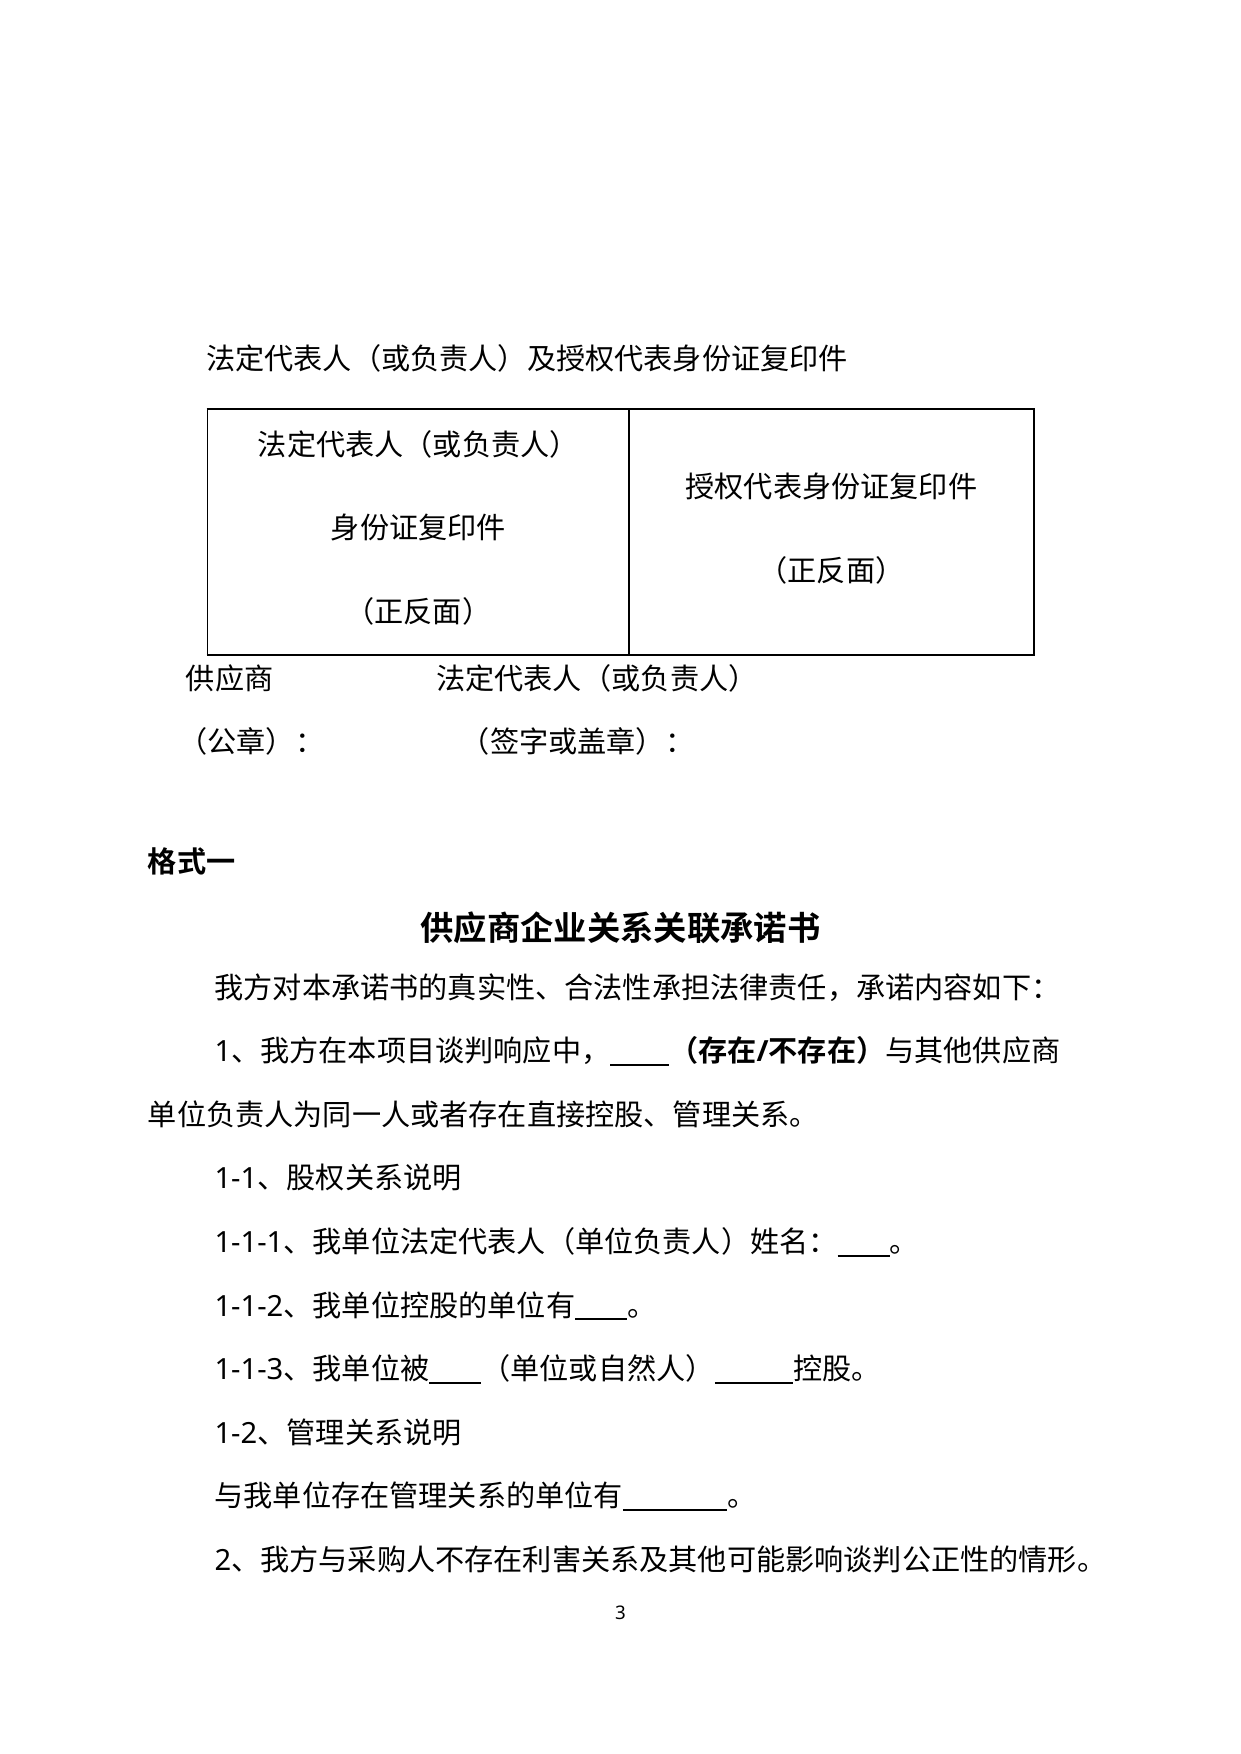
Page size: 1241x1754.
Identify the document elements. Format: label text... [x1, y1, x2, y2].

text 格式一 [148, 838, 1078, 881]
table_header 授权代表身份证复印件 （正反面） [630, 410, 1033, 654]
text 1-1-1、我单位法定代表人（单位负责人）姓名： 。 [148, 1218, 1093, 1261]
text 1-2、管理关系说明 [148, 1409, 1078, 1452]
text 法定代表人（或负责人）及授权代表身份证复印件 [148, 324, 1092, 389]
text 我方对本承诺书的真实性、合法性承担法律责任，承诺内容如下： [148, 964, 1078, 1007]
text 1-1、股权关系说明 [148, 1155, 1078, 1197]
text 1-1-2、我单位控股的单位有 。 [148, 1282, 1078, 1324]
text （公章）： （签字或盖章）： [148, 719, 1092, 761]
text 供应商 法定代表人（或负责人） [148, 656, 1092, 698]
text 与我单位存在管理关系的单位有 。 [148, 1473, 1078, 1515]
text 2、我方与采购人不存在利害关系及其他可能影响谈判公正性的情形。 [148, 1536, 1078, 1578]
table_header 法定代表人（或负责人） 身份证复印件 （正反面） [208, 410, 628, 654]
text 1、我方在本项目谈判响应中， （存在/不存在）与其他供应商单位负责人为同一人或者存在直接控股、管理关系。 [148, 1028, 1078, 1134]
text 供应商企业关系关联承诺书 [148, 902, 1092, 950]
text 1-1-3、我单位被 （单位或自然人） 控股。 [148, 1346, 1078, 1388]
